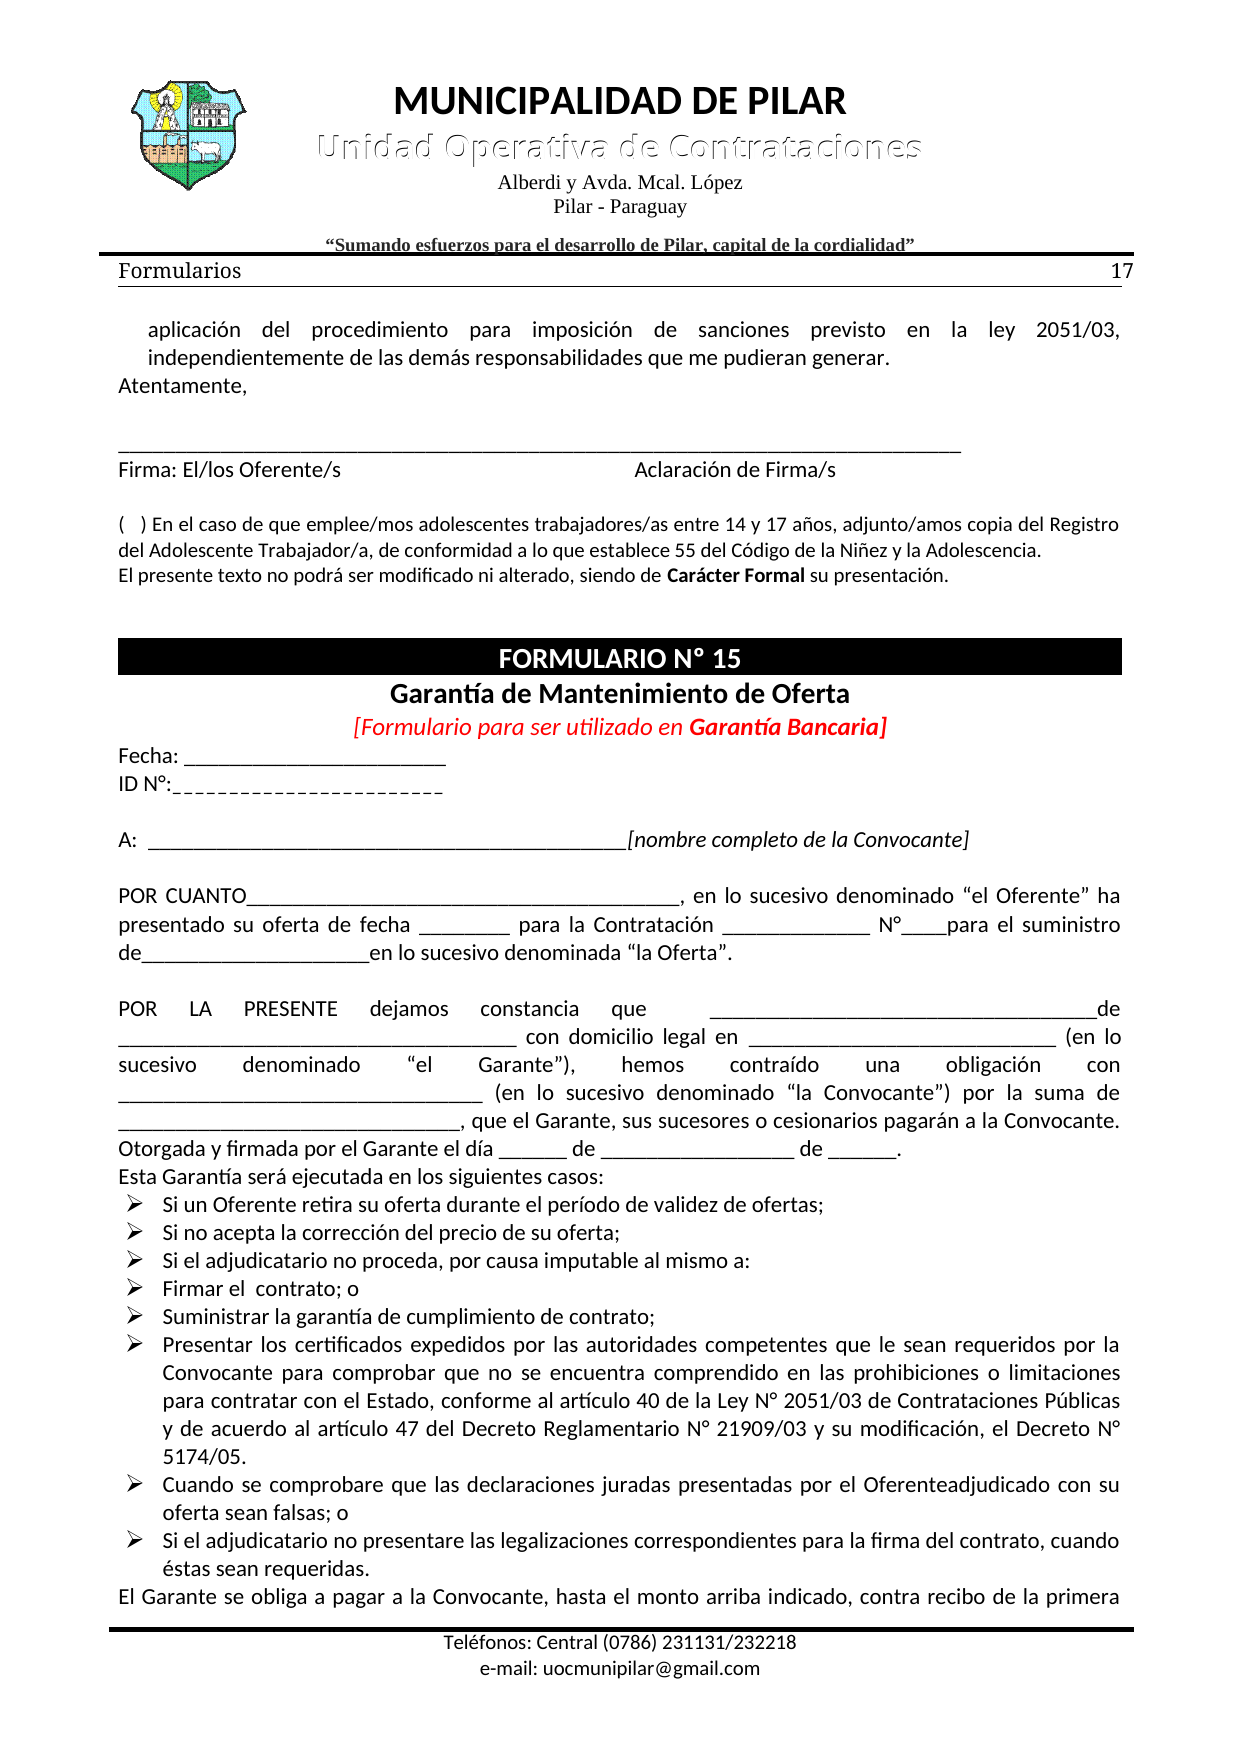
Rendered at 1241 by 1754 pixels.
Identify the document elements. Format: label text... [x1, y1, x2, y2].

subtitle FORMULARIO Nº 15 [118, 638, 1122, 675]
text A: __________________________________________[nombre completo de la Convocante] [118, 826, 1122, 854]
list Suministrar la garantía de cumplimiento de contrato; [125, 1302, 1122, 1330]
text [Formulario para ser utilizado en Garantía Bancaria] [118, 711, 1122, 742]
list Si el adjudicatario no presentare las legalizaciones correspondientes para la firma del contrato, cuando éstas sean requeridas. [125, 1526, 1122, 1582]
list Presentar los certificados expedidos por las autoridades competentes que le sean requeridos por la Convocante para comprobar que no se encuentra comprendido en las prohibiciones o limitaciones para contratar con el Estado, conforme al artículo 40 de la Ley N° 2051/03 de Contrataciones Públicas y de acuerdo al artículo 47 del Decreto Reglamentario N° 21909/03 y su modificación, el Decreto N° 5174/05. [125, 1330, 1122, 1470]
text Firma: El/los Oferente/s Aclaración de Firma/s [118, 456, 1122, 484]
list Si no acepta la corrección del precio de su oferta; [125, 1218, 1122, 1246]
picture [125, 76, 249, 191]
list Si el adjudicatario no proceda, por causa imputable al mismo a: [125, 1246, 1122, 1274]
list Cuando se comprobare que las declaraciones juradas presentadas por el Oferenteadjudicado con su oferta sean falsas; o [125, 1470, 1122, 1526]
text POR CUANTO______________________________________, en lo sucesivo denominado “el Oferente” ha presentado su oferta de fecha ________ para la Contratación _____________ N°____para el suministro de____________________en lo sucesivo denominada “la Oferta”. [118, 882, 1122, 966]
text POR LA PRESENTE dejamos constancia que __________________________________de ___________________________________ con domicilio legal en ___________________________ (en lo sucesivo denominado “el Garante”), hemos contraído una obligación con ________________________________ (en lo sucesivo denominado “la Convocante”) por la suma de ______________________________, que el Garante, sus sucesores o cesionarios pagarán a la Convocante. Otorgada y firmada por el Garante el día ______ de _________________ de ______. [118, 994, 1122, 1162]
text __________________________________________________________________________ [118, 428, 1122, 456]
list Firmar el contrato; o [125, 1274, 1122, 1302]
list Si un Oferente retira su oferta durante el período de validez de ofertas; [125, 1190, 1122, 1218]
text Esta Garantía será ejecutada en los siguientes casos: [118, 1162, 1122, 1190]
text Atentamente, [118, 372, 1122, 399]
text ID N°:________________________ [118, 769, 1122, 798]
text Fecha: _______________________ [118, 742, 1122, 769]
text ( ) En el caso de que emplee/mos adolescentes trabajadores/as entre 14 y 17 años, adjunto/amos copia del Registro del Adolescente Trabajador/a, de conformidad a lo que establece 55 del Código de la Niñez y la Adolescencia. [118, 512, 1122, 562]
text El presente texto no podrá ser modificado ni alterado, siendo de Carácter Formal su presentación. [118, 562, 1122, 588]
subtitle Garantía de Mantenimiento de Oferta [118, 675, 1122, 711]
